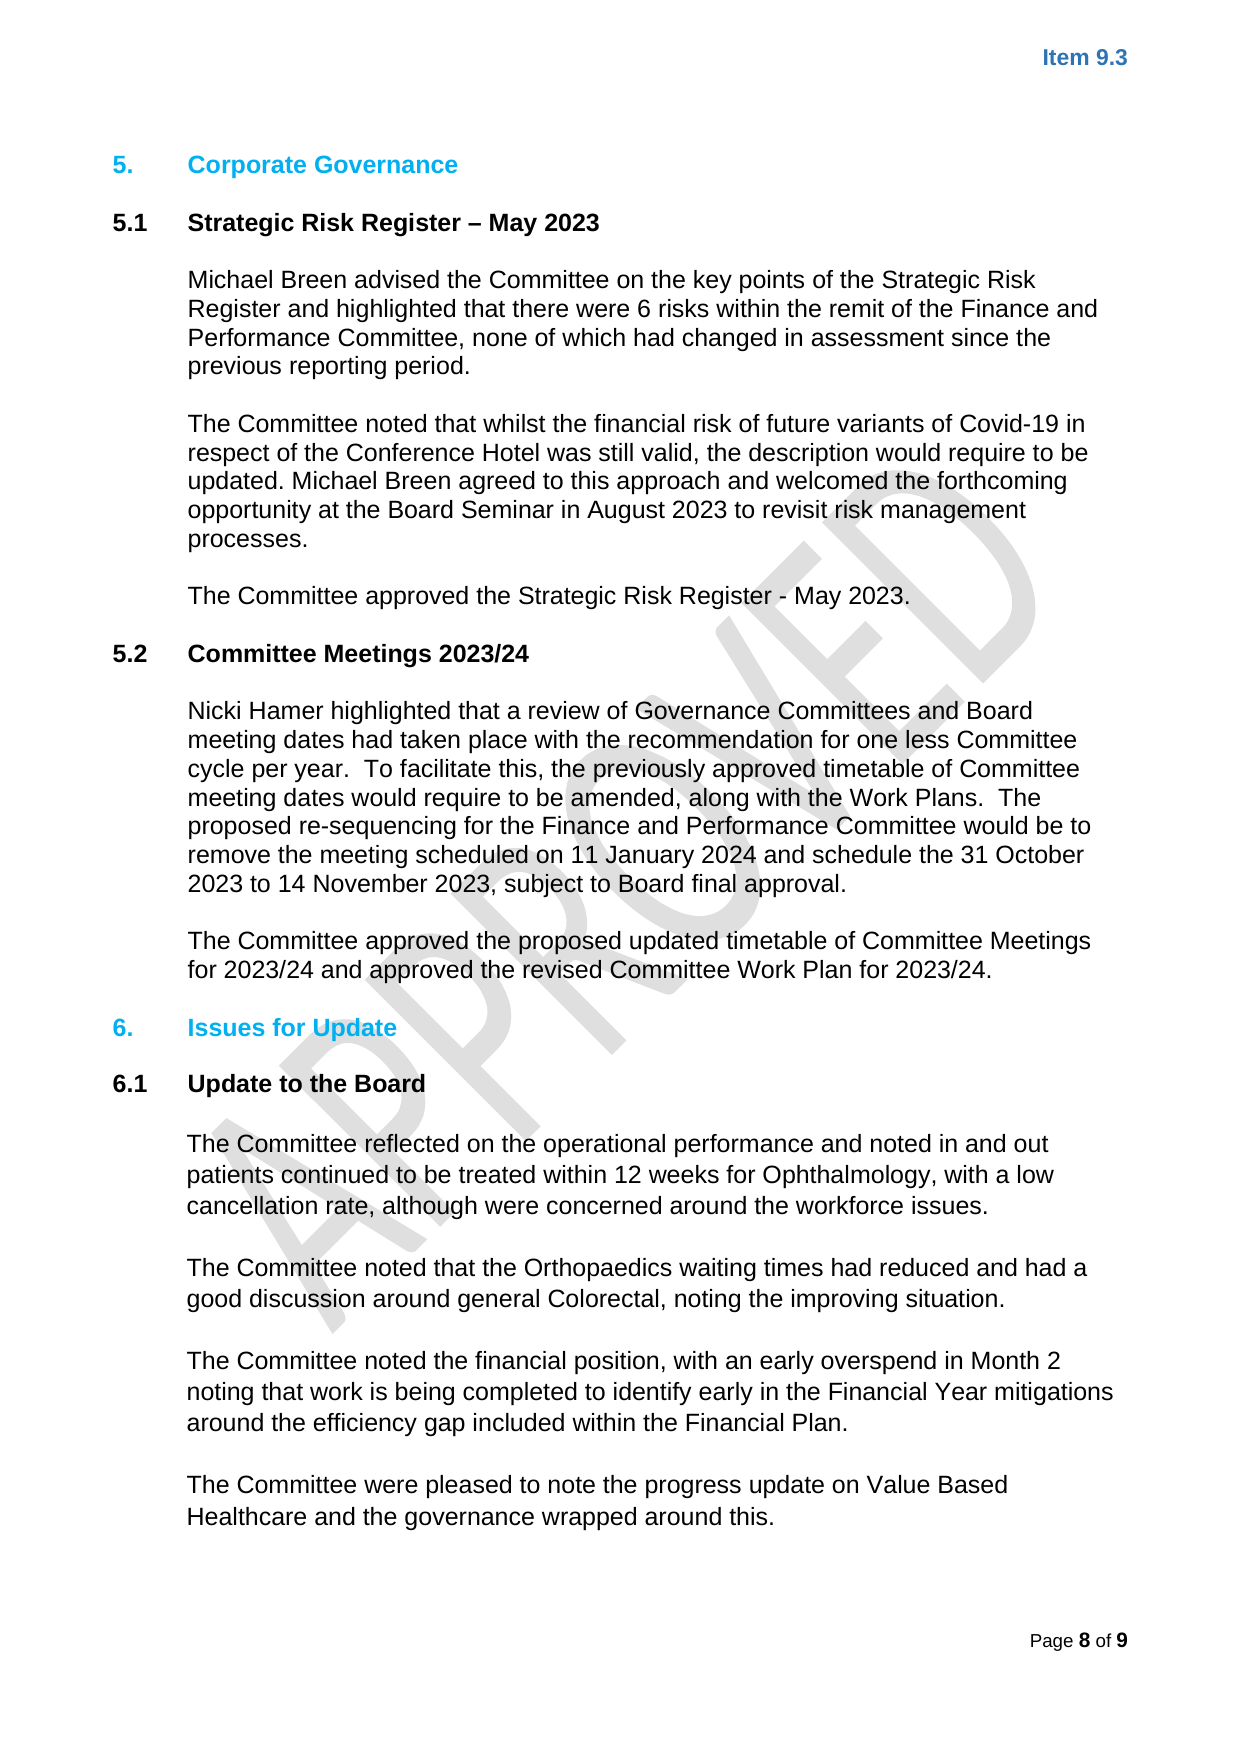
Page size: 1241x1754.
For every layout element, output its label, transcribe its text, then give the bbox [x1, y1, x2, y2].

text 6.1 Update to the Board [112, 1069, 1128, 1098]
text The Committee approved the proposed updated timetable of Committee Meetings for 2023/24 and approved the revised Committee Work Plan for 2023/24. [187, 926, 1128, 984]
text The Committee noted the financial position, with an early overspend in Month 2 noting that work is being completed to identify early in the Financial Year mitigations around the efficiency gap included within the Financial Plan. [186, 1315, 1128, 1437]
text The Committee were pleased to note the progress update on Value Based Healthcare and the governance wrapped around this. [186, 1471, 1128, 1530]
text 5. Corporate Governance [112, 150, 1128, 179]
text The Committee reflected on the operational performance and noted in and out patients continued to be treated within 12 weeks for Ophthalmology, with a low cancellation rate, although were concerned around the workforce issues. [186, 1129, 1128, 1220]
text 5.2 Committee Meetings 2023/24 [112, 639, 1128, 667]
text Michael Breen advised the Committee on the key points of the Strategic Risk Register and highlighted that there were 6 risks within the remit of the Finance and Performance Committee, none of which had changed in assessment since the previous reporting period. [187, 265, 1128, 380]
text The Committee noted that the Orthopaedics waiting times had reduced and had a good discussion around general Colorectal, noting the improving situation. [186, 1253, 1128, 1313]
text 6. Issues for Update [112, 1012, 1128, 1069]
text Nicki Hamer highlighted that a review of Governance Committees and Board meeting dates had taken place with the recommendation for one less Committee cycle per year. To facilitate this, the previously approved timetable of Committee meeting dates would require to be amended, along with the Work Plans. The proposed re-sequencing for the Finance and Performance Committee would be to remove the meeting scheduled on 11 January 2024 and schedule the 31 October 2023 to 14 November 2023, subject to Board final approval. [187, 696, 1128, 897]
text The Committee noted that whilst the financial risk of future variants of Covid-19 in respect of the Conference Hotel was still valid, the description would require to be updated. Michael Breen agreed to this approach and welcomed the forthcoming opportunity at the Board Seminar in August 2023 to revisit risk management processes. [187, 409, 1128, 552]
text The Committee approved the Strategic Risk Register - May 2023. [186, 581, 1128, 610]
text 5.1 Strategic Risk Register – May 2023 [112, 207, 1128, 236]
